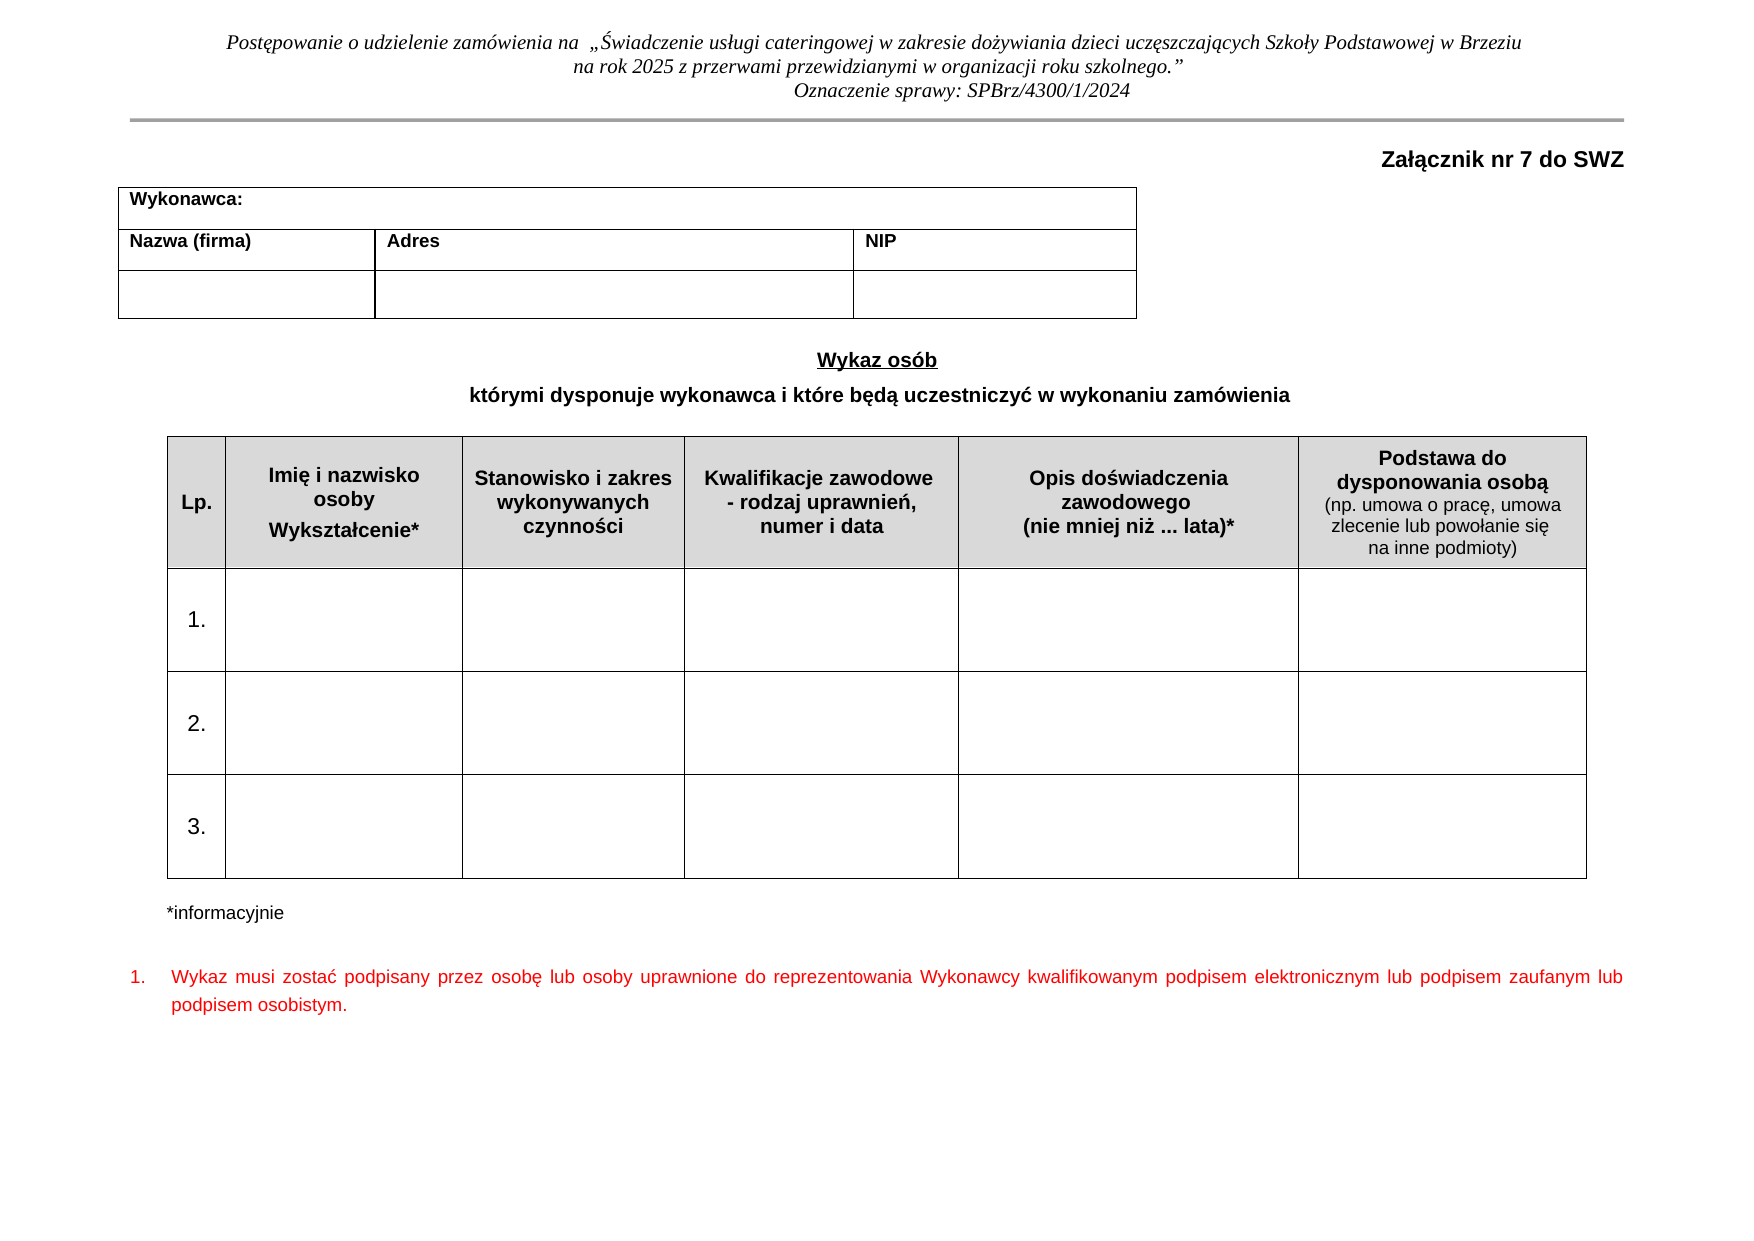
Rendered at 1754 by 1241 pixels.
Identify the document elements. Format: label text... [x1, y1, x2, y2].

table_cell [959, 569, 1298, 671]
table_cell [463, 569, 684, 671]
table_cell [959, 672, 1298, 774]
text Wykaz osób [130, 347, 1624, 371]
table_cell [685, 775, 958, 877]
table_header Imię i nazwisko osoby Wykształcenie* [226, 437, 462, 567]
table_header Kwalifikacje zawodowe - rodzaj uprawnień, numer i data [685, 437, 958, 567]
table_cell Nazwa (firma) [119, 230, 374, 270]
table_cell [959, 775, 1298, 877]
table_header Opis doświadczenia zawodowego (nie mniej niż ... lata)* [959, 437, 1298, 567]
table_cell [119, 271, 374, 318]
table_cell 2. [168, 672, 225, 774]
text którymi dysponuje wykonawca i które będą uczestniczyć w wykonaniu zamówienia [130, 383, 1624, 407]
table_cell NIP [854, 230, 1136, 270]
table_cell [1299, 672, 1586, 774]
table_cell [226, 775, 462, 877]
table_cell [854, 271, 1136, 318]
table_header Lp. [168, 437, 225, 567]
table_cell [463, 775, 684, 877]
text *informacyjnie [130, 902, 1624, 923]
list Wykaz musi zostać podpisany przez osobę lub osoby uprawnione do reprezentowania Wykonawcy kwalifikowanym podpisem elektronicznym lub podpisem zaufanym lub podpisem osobistym. [130, 966, 1624, 1015]
table_cell [1299, 775, 1586, 877]
table_header Stanowisko i zakres wykonywanych czynności [463, 437, 684, 567]
table_cell Adres [376, 230, 853, 270]
table_cell 3. [168, 775, 225, 877]
table_cell [226, 569, 462, 671]
table_cell [376, 271, 853, 318]
table_cell [463, 672, 684, 774]
table_cell [1299, 569, 1586, 671]
table_header Wykonawca: [119, 188, 1136, 228]
table_cell [685, 569, 958, 671]
table_cell [226, 672, 462, 774]
text Załącznik nr 7 do SWZ [130, 146, 1624, 173]
table_cell 1. [168, 569, 225, 671]
table_cell [685, 672, 958, 774]
table_header Podstawa do dysponowania osobą (np. umowa o pracę, umowa zlecenie lub powołanie się na inne podmioty) [1299, 437, 1586, 567]
